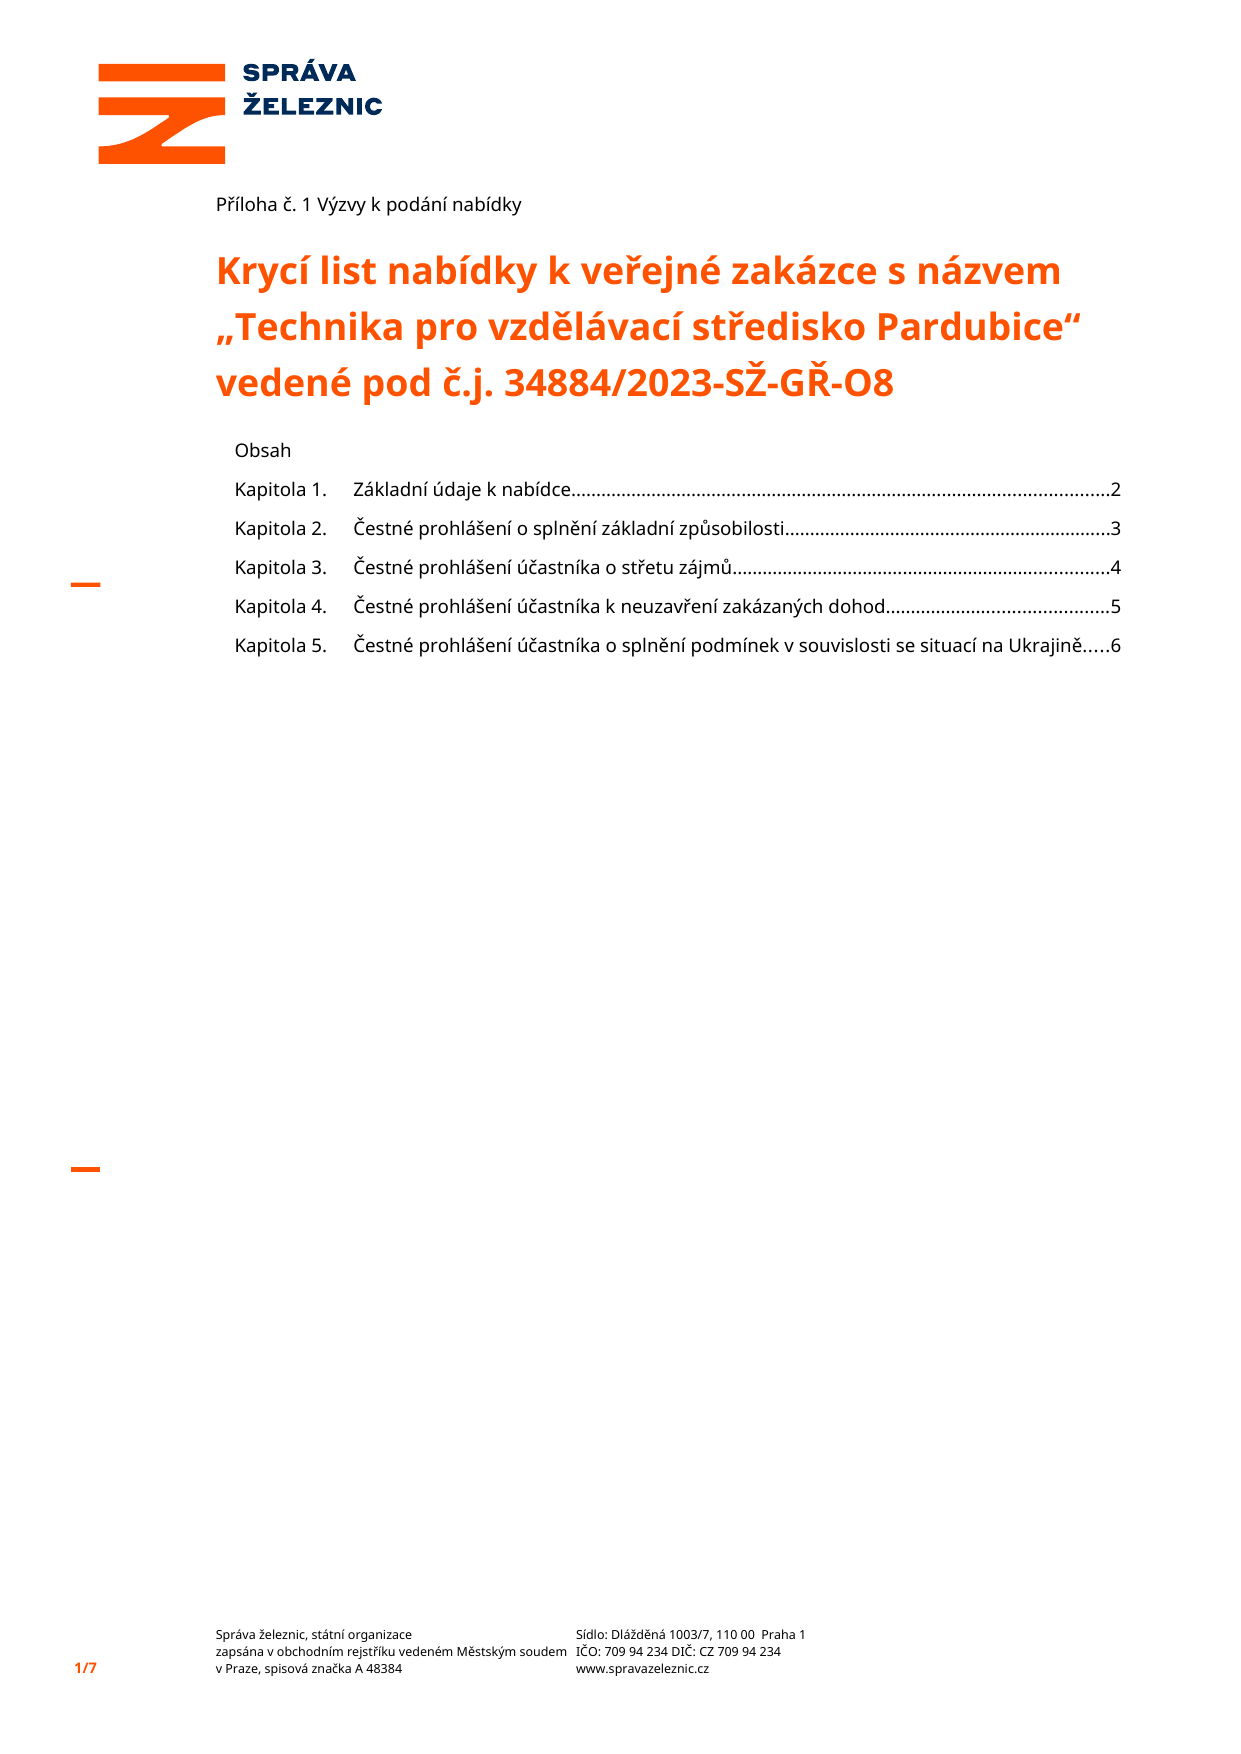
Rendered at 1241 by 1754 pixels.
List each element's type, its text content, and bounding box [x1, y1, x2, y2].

text Krycí list nabídky k veřejné zakázce s názvem „Technika pro vzdělávací středisko Pardubice“ vedené pod č.j. 34884/2023-SŽ-GŘ-O8 [216, 244, 1122, 408]
text Příloha č. 1 Výzvy k podání nabídky [216, 191, 1122, 217]
